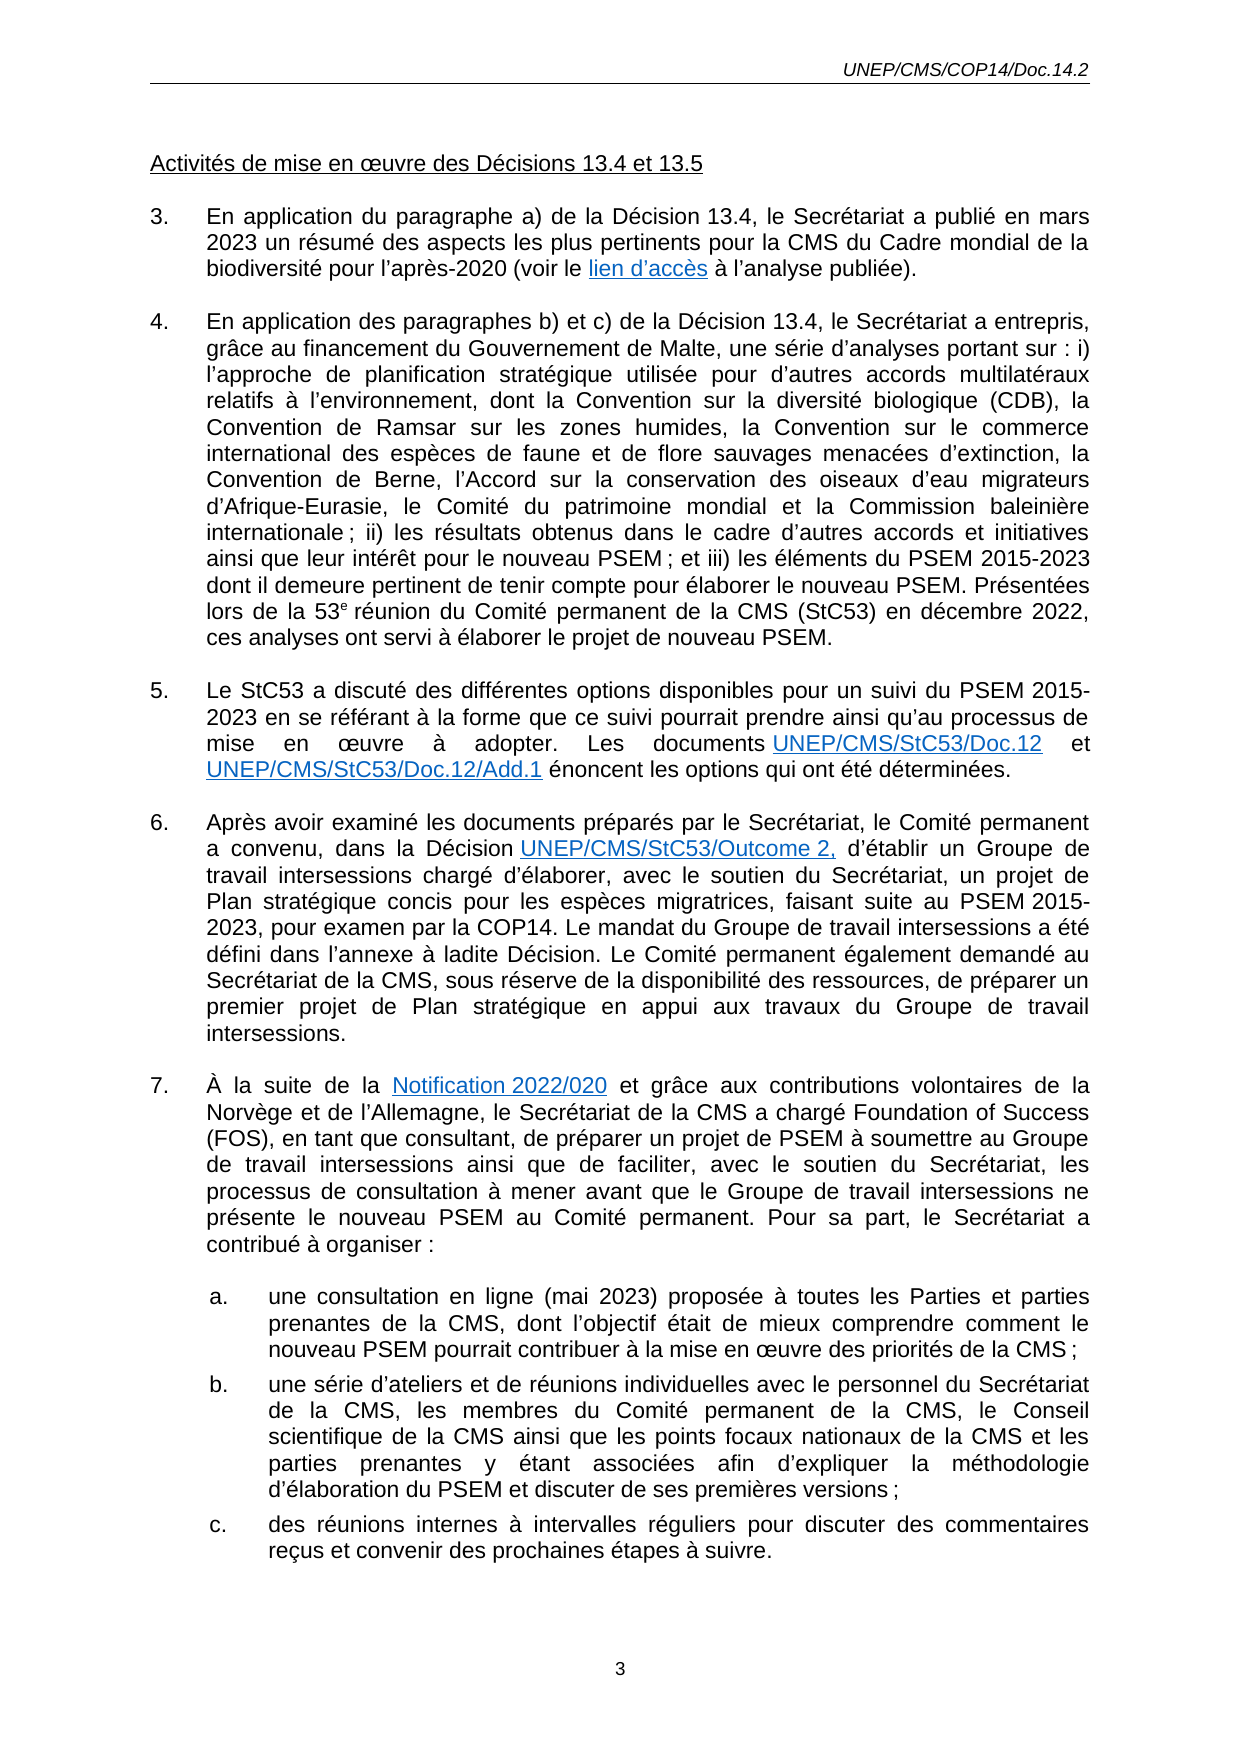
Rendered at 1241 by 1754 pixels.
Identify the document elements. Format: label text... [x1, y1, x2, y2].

list une consultation en ligne (mai 2023) proposée à toutes les Parties et parties prenantes de la CMS, dont l’objectif était de mieux comprendre comment le nouveau PSEM pourrait contribuer à la mise en œuvre des priorités de la CMS ; [209, 1283, 1090, 1362]
list À la suite de la Notification 2022/020 et grâce aux contributions volontaires de la Norvège et de l’Allemagne, le Secrétariat de la CMS a chargé Foundation of Success (FOS), en tant que consultant, de préparer un projet de PSEM à soumettre au Groupe de travail intersessions ainsi que de faciliter, avec le soutien du Secrétariat, les processus de consultation à mener avant que le Groupe de travail intersessions ne présente le nouveau PSEM au Comité permanent. Pour sa part, le Secrétariat a contribué à organiser : [150, 1072, 1090, 1257]
list En application des paragraphes b) et c) de la Décision 13.4, le Secrétariat a entrepris, grâce au financement du Gouvernement de Malte, une série d’analyses portant sur : i) l’approche de planification stratégique utilisée pour d’autres accords multilatéraux relatifs à l’environnement, dont la Convention sur la diversité biologique (CDB), la Convention de Ramsar sur les zones humides, la Convention sur le commerce international des espèces de faune et de flore sauvages menacées d’extinction, la Convention de Berne, l’Accord sur la conservation des oiseaux d’eau migrateurs d’Afrique-Eurasie, le Comité du patrimoine mondial et la Commission baleinière internationale ; ii) les résultats obtenus dans le cadre d’autres accords et initiatives ainsi que leur intérêt pour le nouveau PSEM ; et iii) les éléments du PSEM 2015-2023 dont il demeure pertinent de tenir compte pour élaborer le nouveau PSEM. Présentées lors de la 53e réunion du Comité permanent de la CMS (StC53) en décembre 2022, ces analyses ont servi à élaborer le projet de nouveau PSEM. [150, 308, 1090, 651]
list Après avoir examiné les documents préparés par le Secrétariat, le Comité permanent a convenu, dans la Décision UNEP/CMS/StC53/Outcome 2, d’établir un Groupe de travail intersessions chargé d’élaborer, avec le soutien du Secrétariat, un projet de Plan stratégique concis pour les espèces migratrices, faisant suite au PSEM 2015-2023, pour examen par la COP14. Le mandat du Groupe de travail intersessions a été défini dans l’annexe à ladite Décision. Le Comité permanent également demandé au Secrétariat de la CMS, sous réserve de la disponibilité des ressources, de préparer un premier projet de Plan stratégique en appui aux travaux du Groupe de travail intersessions. [150, 809, 1090, 1046]
list des réunions internes à intervalles réguliers pour discuter des commentaires reçus et convenir des prochaines étapes à suivre. [209, 1511, 1090, 1563]
list Le StC53 a discuté des différentes options disponibles pour un suivi du PSEM 2015-2023 en se référant à la forme que ce suivi pourrait prendre ainsi qu’au processus de mise en œuvre à adopter. Les documents UNEP/CMS/StC53/Doc.12 et UNEP/CMS/StC53/Doc.12/Add.1 énoncent les options qui ont été déterminées. [150, 677, 1090, 782]
list une série d’ateliers et de réunions individuelles avec le personnel du Secrétariat de la CMS, les membres du Comité permanent de la CMS, le Conseil scientifique de la CMS ainsi que les points focaux nationaux de la CMS et les parties prenantes y étant associées afin d’expliquer la méthodologie d’élaboration du PSEM et discuter de ses premières versions ; [209, 1371, 1090, 1502]
text Activités de mise en œuvre des Décisions 13.4 et 13.5 [150, 150, 1090, 176]
list En application du paragraphe a) de la Décision 13.4, le Secrétariat a publié en mars 2023 un résumé des aspects les plus pertinents pour la CMS du Cadre mondial de la biodiversité pour l’après-2020 (voir le lien d’accès à l’analyse publiée). [150, 203, 1090, 282]
